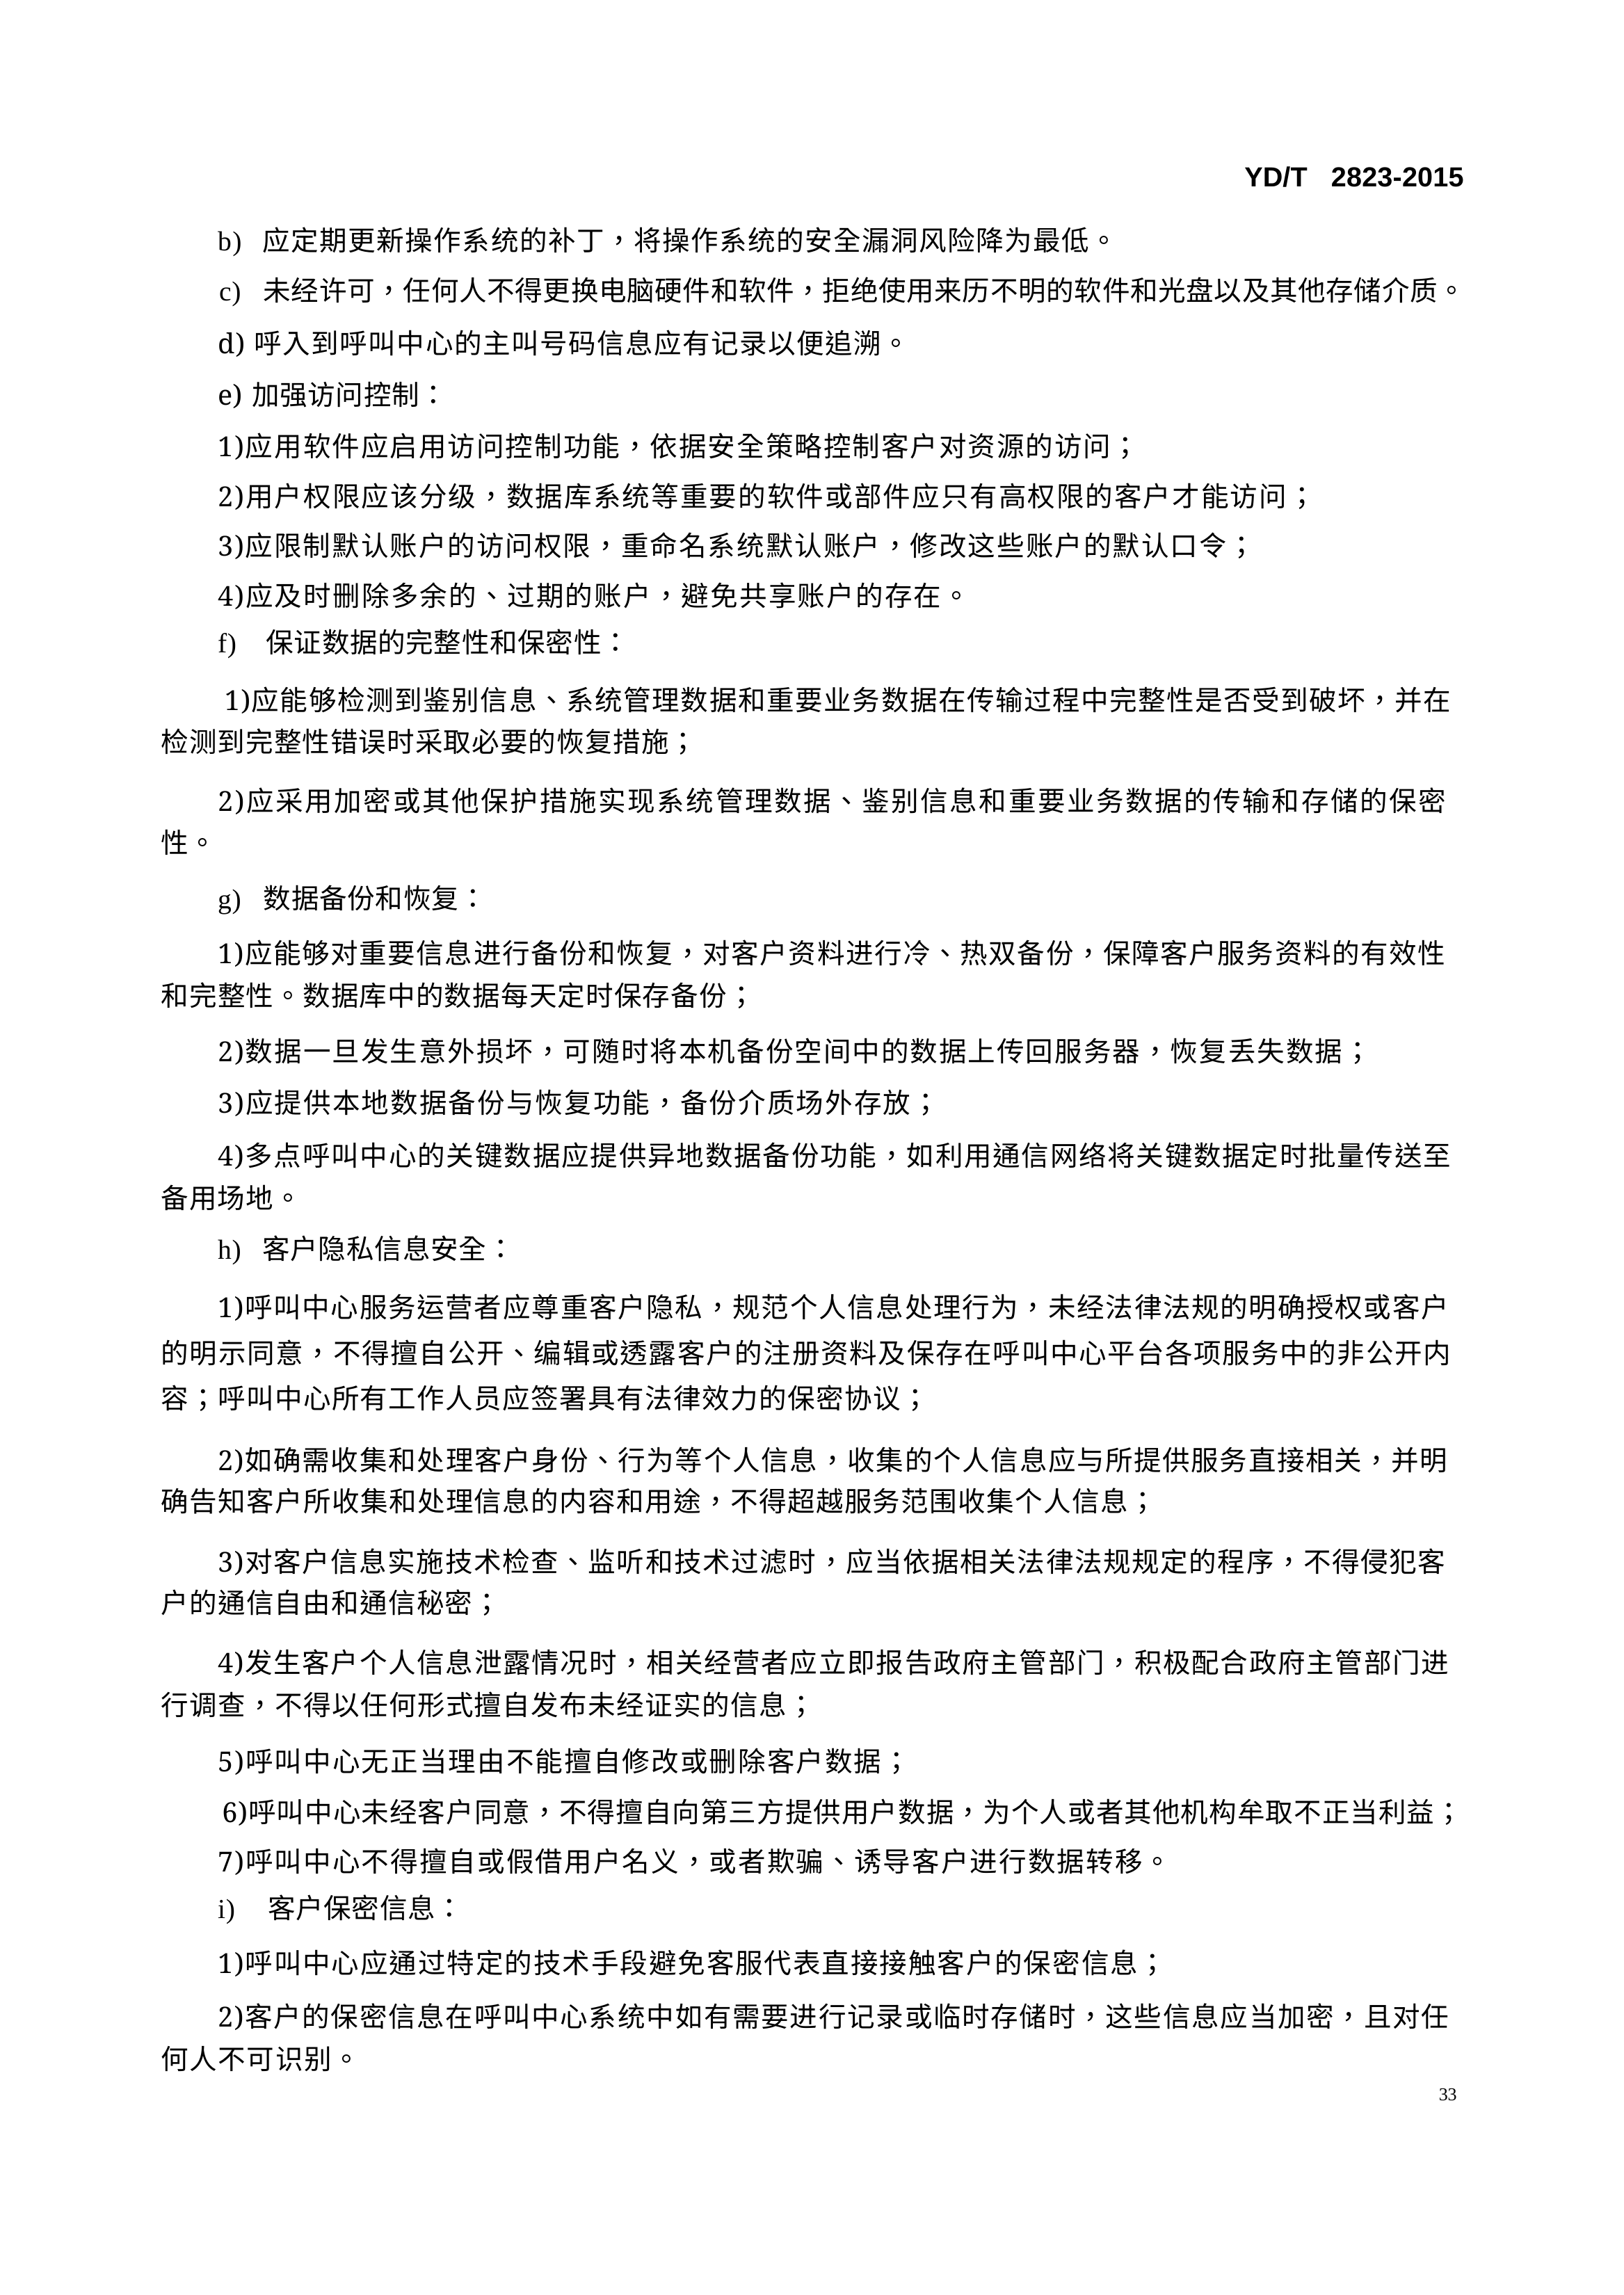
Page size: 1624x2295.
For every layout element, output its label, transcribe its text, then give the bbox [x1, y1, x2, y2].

text 5)呼叫中心无正当理由不能擅自修改或删除客户数据； [218, 1744, 1465, 1779]
text c) 未经许可，任何人不得更换电脑硬件和软件，拒绝使用来历不明的软件和光盘以及其他存储介质。 [161, 274, 1465, 307]
text f) 保证数据的完整性和保密性： [218, 626, 1465, 659]
text b) 应定期更新操作系统的补丁，将操作系统的安全漏洞风险降为最低。 [218, 224, 1465, 257]
text 2)如确需收集和处理客户身份、行为等个人信息，收集的个人信息应与所提供服务直接相关，并明 确告知客户所收集和处理信息的内容和用途，不得超越服务范围收集个人信息； [161, 1441, 1452, 1520]
text 3)应提供本地数据备份与恢复功能，备份介质场外存放； [218, 1085, 1465, 1120]
text g) 数据备份和恢复： [218, 882, 1465, 915]
text 3)应限制默认账户的访问权限，重命名系统默认账户，修改这些账户的默认口令； [218, 529, 1465, 563]
text 4)应及时删除多余的、过期的账户，避免共享账户的存在。 [218, 579, 1465, 613]
text 1)呼叫中心服务运营者应尊重客户隐私，规范个人信息处理行为，未经法律法规的明确授权或客户 的明示同意，不得擅自公开、编辑或透露客户的注册资料及保存在呼叫中心平台各项服务中的非公开内 容；呼叫中心所有工作人员应签署具有法律效力的保密协议； [161, 1288, 1452, 1417]
text 2)用户权限应该分级，数据库系统等重要的软件或部件应只有高权限的客户才能访问； [218, 479, 1465, 514]
text 2)应采用加密或其他保护措施实现系统管理数据、鉴别信息和重要业务数据的传输和存储的保密 性。 [161, 782, 1450, 861]
text 1)应能够检测到鉴别信息、系统管理数据和重要业务数据在传输过程中完整性是否受到破坏，并在 检测到完整性错误时采取必要的恢复措施； [161, 681, 1455, 760]
text 4)多点呼叫中心的关键数据应提供异地数据备份功能，如利用通信网络将关键数据定时批量传送至 备用场地。 [161, 1136, 1455, 1216]
text 1)应用软件应启用访问控制功能，依据安全策略控制客户对资源的访问； [218, 428, 1465, 463]
text 1)应能够对重要信息进行备份和恢复，对客户资料进行冷、热双备份，保障客户服务资料的有效性 和完整性。数据库中的数据每天定时保存备份； [161, 934, 1449, 1014]
text 4)发生客户个人信息泄露情况时，相关经营者应立即报告政府主管部门，积极配合政府主管部门进 行调查，不得以任何形式擅自发布未经证实的信息； [161, 1643, 1452, 1723]
text 7)呼叫中心不得擅自或假借用户名义，或者欺骗、诱导客户进行数据转移。 [218, 1844, 1465, 1879]
text YD/T 2823-2015 [161, 166, 1463, 192]
text 2)客户的保密信息在呼叫中心系统中如有需要进行记录或临时存储时，这些信息应当加密，且对任 何人不可识别。 [161, 1997, 1452, 2077]
text 6)呼叫中心未经客户同意，不得擅自向第三方提供用户数据，为个人或者其他机构牟取不正当利益； [161, 1795, 1463, 1829]
text 2)数据一旦发生意外损坏，可随时将本机备份空间中的数据上传回服务器，恢复丢失数据； [218, 1034, 1465, 1068]
text e) 加强访问控制： [218, 377, 1465, 412]
text 3)对客户信息实施技术检查、监听和技术过滤时，应当依据相关法律法规规定的程序，不得侵犯客 户的通信自由和通信秘密； [161, 1543, 1449, 1621]
text i) 客户保密信息： [218, 1892, 1465, 1925]
text 1)呼叫中心应通过特定的技术手段避免客服代表直接接触客户的保密信息； [218, 1946, 1465, 1980]
text d) 呼入到呼叫中心的主叫号码信息应有记录以便追溯。 [218, 326, 1465, 361]
text h) 客户隐私信息安全： [218, 1232, 1465, 1266]
